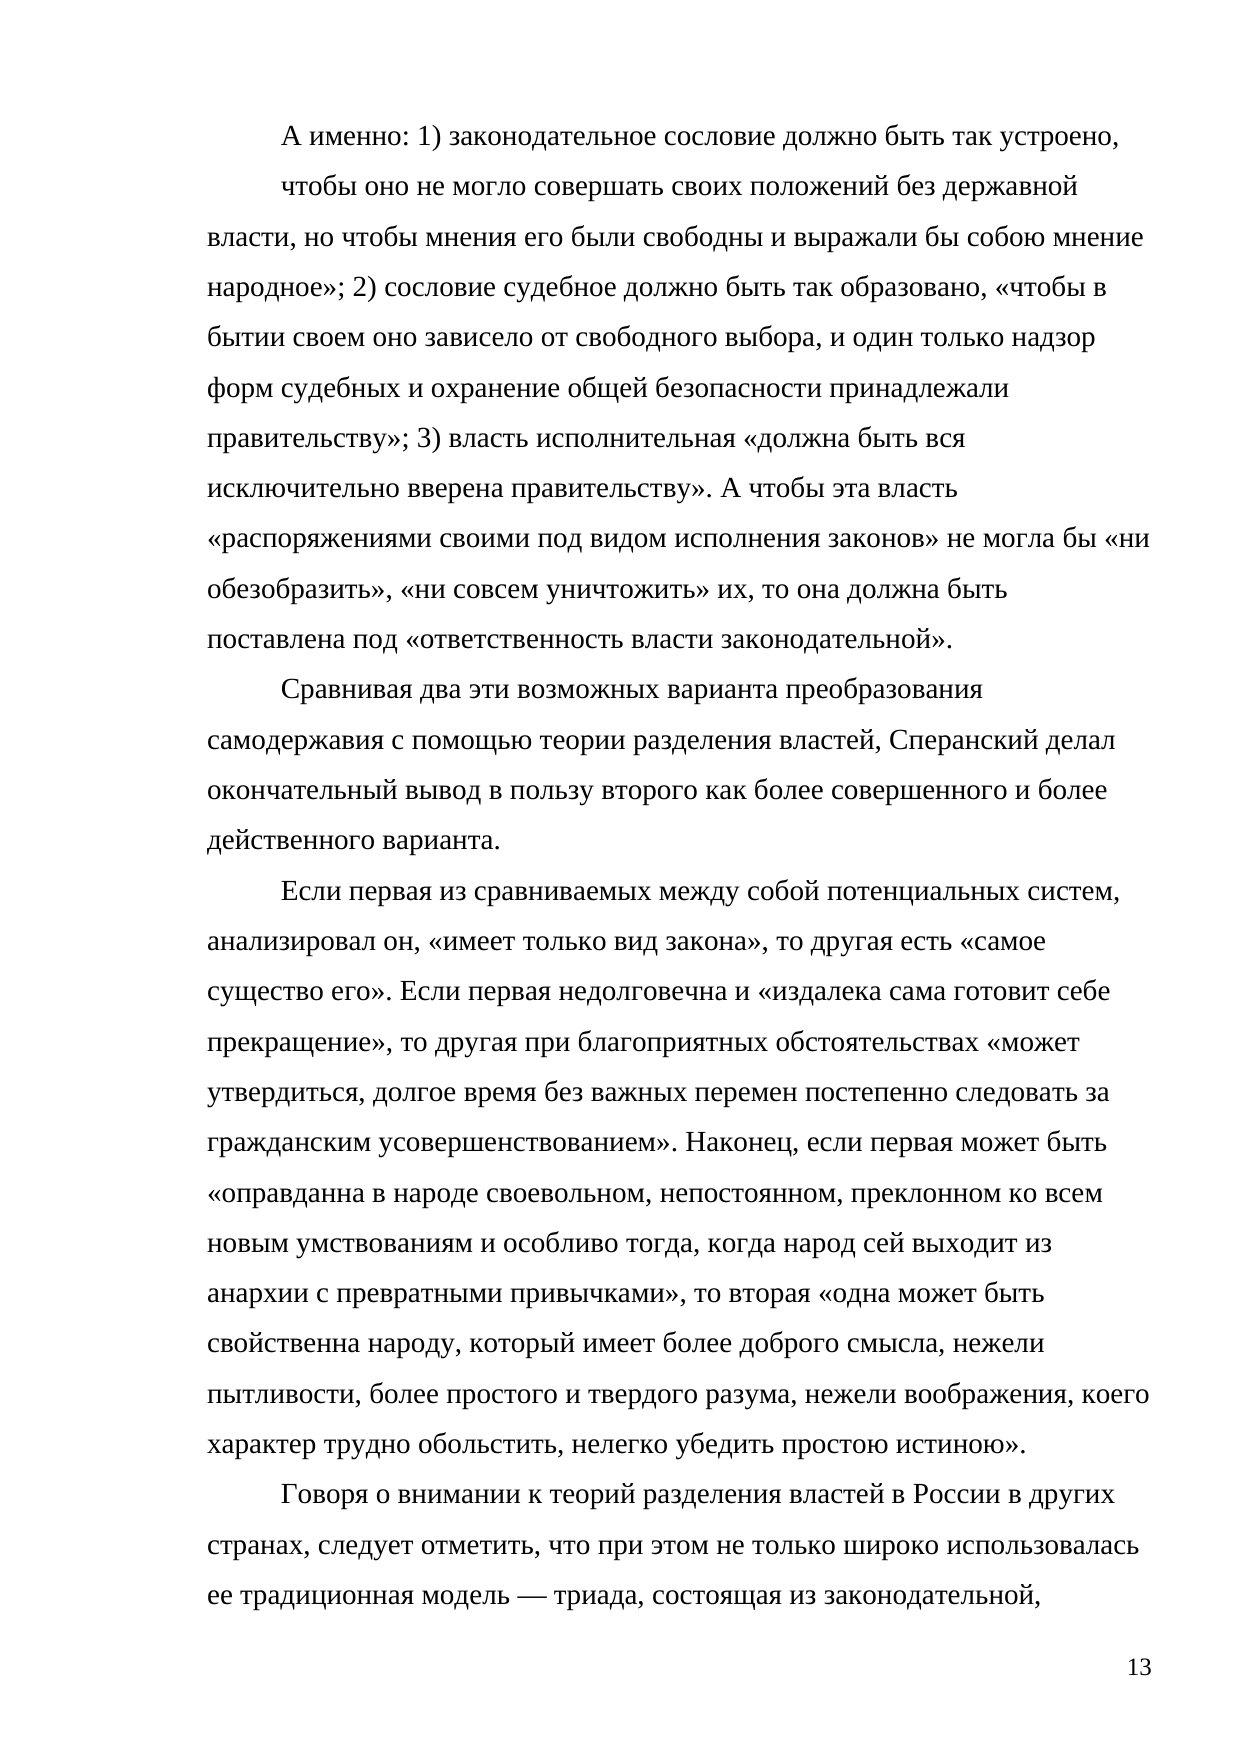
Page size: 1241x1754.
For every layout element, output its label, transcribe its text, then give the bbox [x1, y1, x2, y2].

text Сравнивая два эти возможных варианта преобразования самодержавия с помощью теории разделения властей, Сперанский делал окончательный вывод в пользу второго как более совершенного и более действенного варианта. [207, 672, 1152, 856]
text Если первая из сравниваемых между собой потенциальных систем, анализировал он, «имеет только вид закона», то другая есть «самое существо его». Если первая недолговечна и «издалека сама готовит себе прекращение», то другая при благоприятных обстоятельствах «может утвердиться, долгое время без важных перемен постепенно следовать за гражданским усовершенствованием». Наконец, если первая может быть «оправданна в народе своевольном, непостоянном, преклонном ко всем новым умствованиям и особливо тогда, когда народ сей выходит из анархии с превратными привычками», то вторая «одна может быть свойственна народу, который имеет более доброго смысла, нежели пытливости, более простого и твердого разума, нежели воображения, коего характер трудно обольстить, нелегко убедить простою истиною». [207, 873, 1152, 1460]
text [207, 1477, 1152, 1611]
text чтобы оно не могло совершать своих положений без державной власти, но чтобы мнения его были свободны и выражали бы собою мнение народное»; 2) сословие судебное должно быть так образовано, «чтобы в бытии своем оно зависело от свободного выбора, и один только надзор форм судебных и охранение общей безопасности принадлежали правительству»; 3) власть исполнительная «должна быть вся исключительно вверена правительству». А чтобы эта власть «распоряжениями своими под видом исполнения законов» не могла бы «ни обезобразить», «ни совсем уничтожить» их, то она должна быть поставлена под «ответственность власти законодательной». [207, 168, 1152, 655]
text А именно: 1) законодательное сословие должно быть так устроено, [207, 118, 1152, 152]
